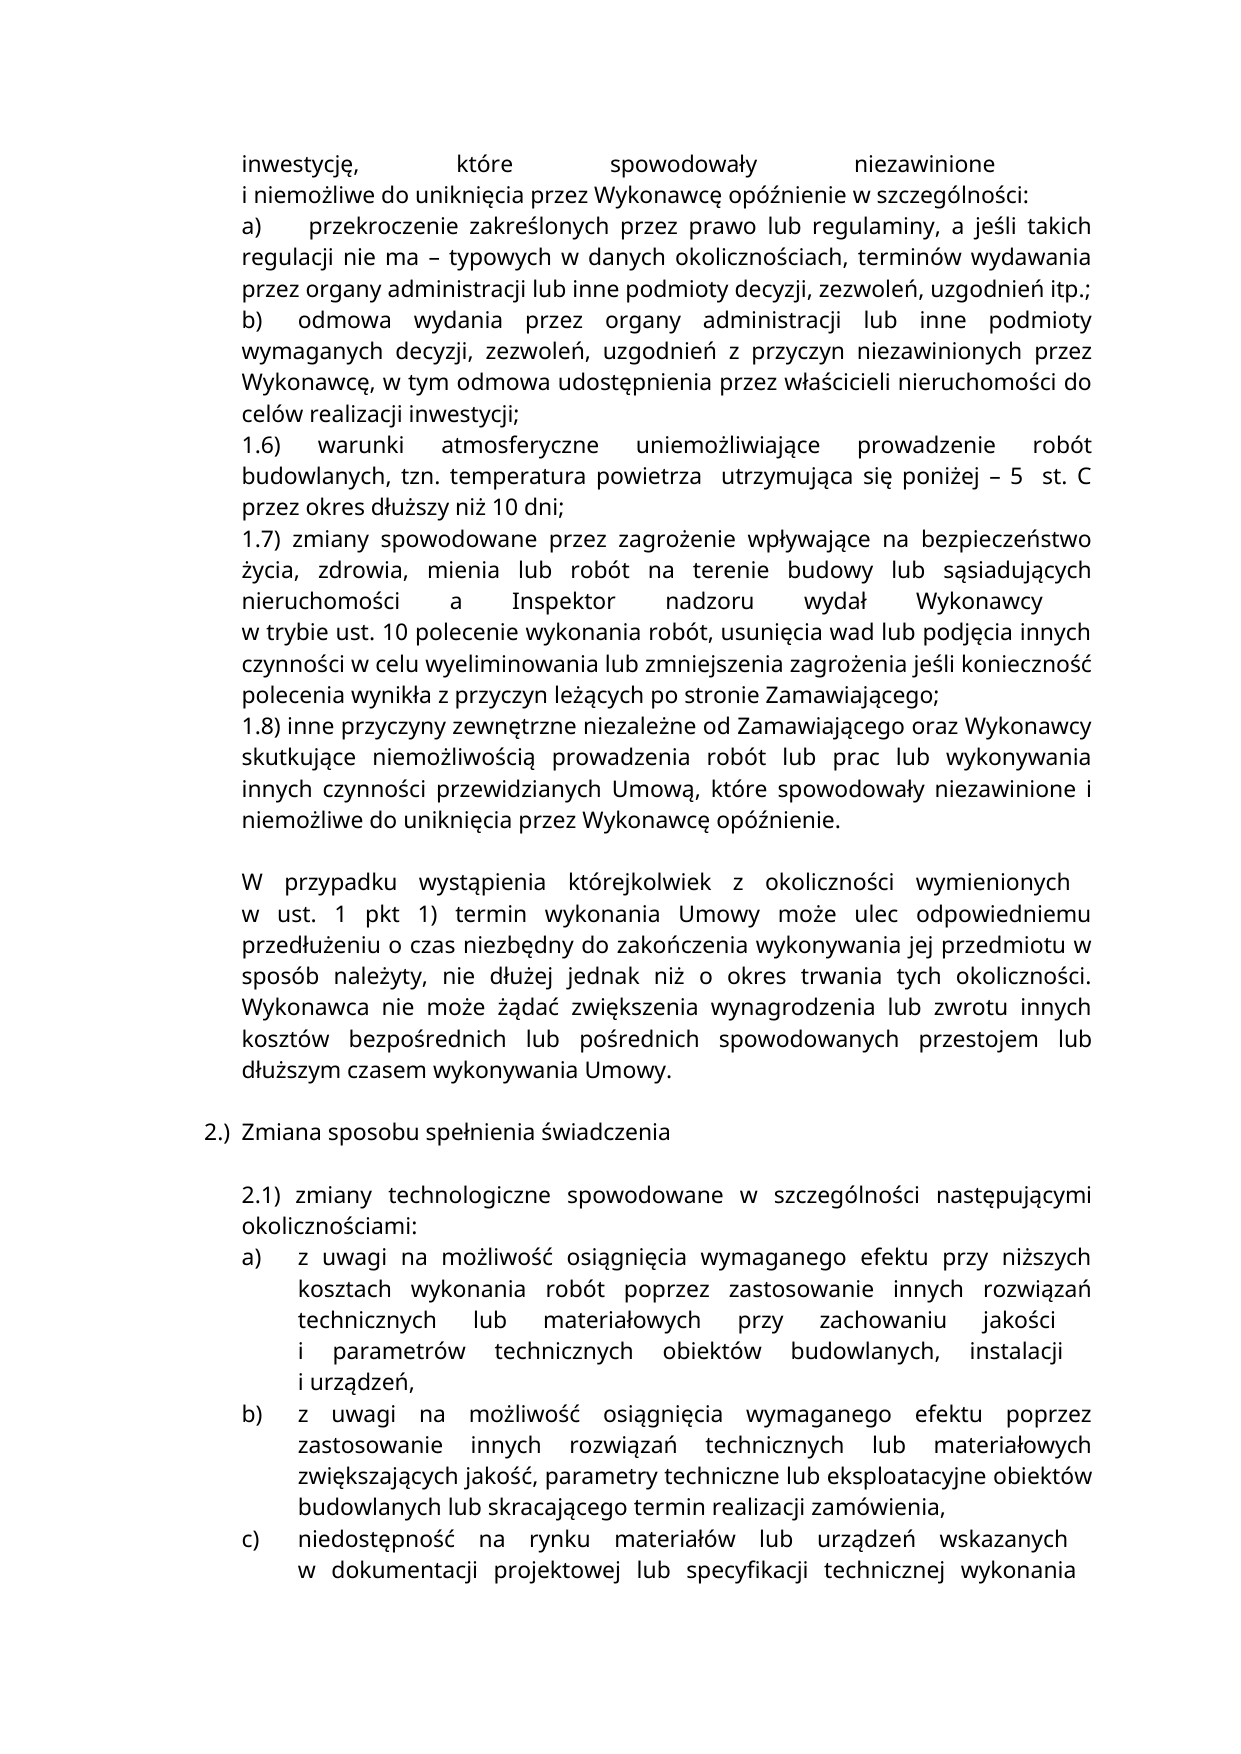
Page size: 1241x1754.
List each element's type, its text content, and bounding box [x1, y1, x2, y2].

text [241, 148, 1093, 210]
list odmowa wydania przez organy administracji lub inne podmioty wymaganych decyzji, zezwoleń, uzgodnień z przyczyn niezawinionych przez Wykonawcę, w tym odmowa udostępnienia przez właścicieli nieruchomości do celów realizacji inwestycji; [241, 304, 1093, 429]
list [241, 1523, 1093, 1585]
list z uwagi na możliwość osiągnięcia wymaganego efektu poprzez zastosowanie innych rozwiązań technicznych lub materiałowych zwiększających jakość, parametry techniczne lub eksploatacyjne obiektów budowlanych lub skracającego termin realizacji zamówienia, [241, 1398, 1093, 1523]
text 1.6) warunki atmosferyczne uniemożliwiające prowadzenie robót budowlanych, tzn. temperatura powietrza utrzymująca się poniżej – 5 st. C przez okres dłuższy niż 10 dni; [241, 429, 1093, 523]
text 1.7) zmiany spowodowane przez zagrożenie wpływające na bezpieczeństwo życia, zdrowia, mienia lub robót na terenie budowy lub sąsiadujących nieruchomości a Inspektor nadzoru wydał Wykonawcy w trybie ust. 10 polecenie wykonania robót, usunięcia wad lub podjęcia innych czynności w celu wyeliminowania lub zmniejszenia zagrożenia jeśli konieczność polecenia wynikła z przyczyn leżących po stronie Zamawiającego; [241, 523, 1093, 710]
text 2.1) zmiany technologiczne spowodowane w szczególności następującymi okolicznościami: [241, 1179, 1093, 1241]
list przekroczenie zakreślonych przez prawo lub regulaminy, a jeśli takich regulacji nie ma – typowych w danych okolicznościach, terminów wydawania przez organy administracji lub inne podmioty decyzji, zezwoleń, uzgodnień itp.; [241, 210, 1093, 304]
list z uwagi na możliwość osiągnięcia wymaganego efektu przy niższych kosztach wykonania robót poprzez zastosowanie innych rozwiązań technicznych lub materiałowych przy zachowaniu jakości i parametrów technicznych obiektów budowlanych, instalacji i urządzeń, [241, 1241, 1093, 1398]
text 1.8) inne przyczyny zewnętrzne niezależne od Zamawiającego oraz Wykonawcy skutkujące niemożliwością prowadzenia robót lub prac lub wykonywania innych czynności przewidzianych Umową, które spowodowały niezawinione i niemożliwe do uniknięcia przez Wykonawcę opóźnienie. [241, 710, 1093, 835]
list Zmiana sposobu spełnienia świadczenia [204, 1116, 1093, 1148]
text W przypadku wystąpienia którejkolwiek z okoliczności wymienionych w ust. 1 pkt 1) termin wykonania Umowy może ulec odpowiedniemu przedłużeniu o czas niezbędny do zakończenia wykonywania jej przedmiotu w sposób należyty, nie dłużej jednak niż o okres trwania tych okoliczności. Wykonawca nie może żądać zwiększenia wynagrodzenia lub zwrotu innych kosztów bezpośrednich lub pośrednich spowodowanych przestojem lub dłuższym czasem wykonywania Umowy. [241, 866, 1093, 1085]
